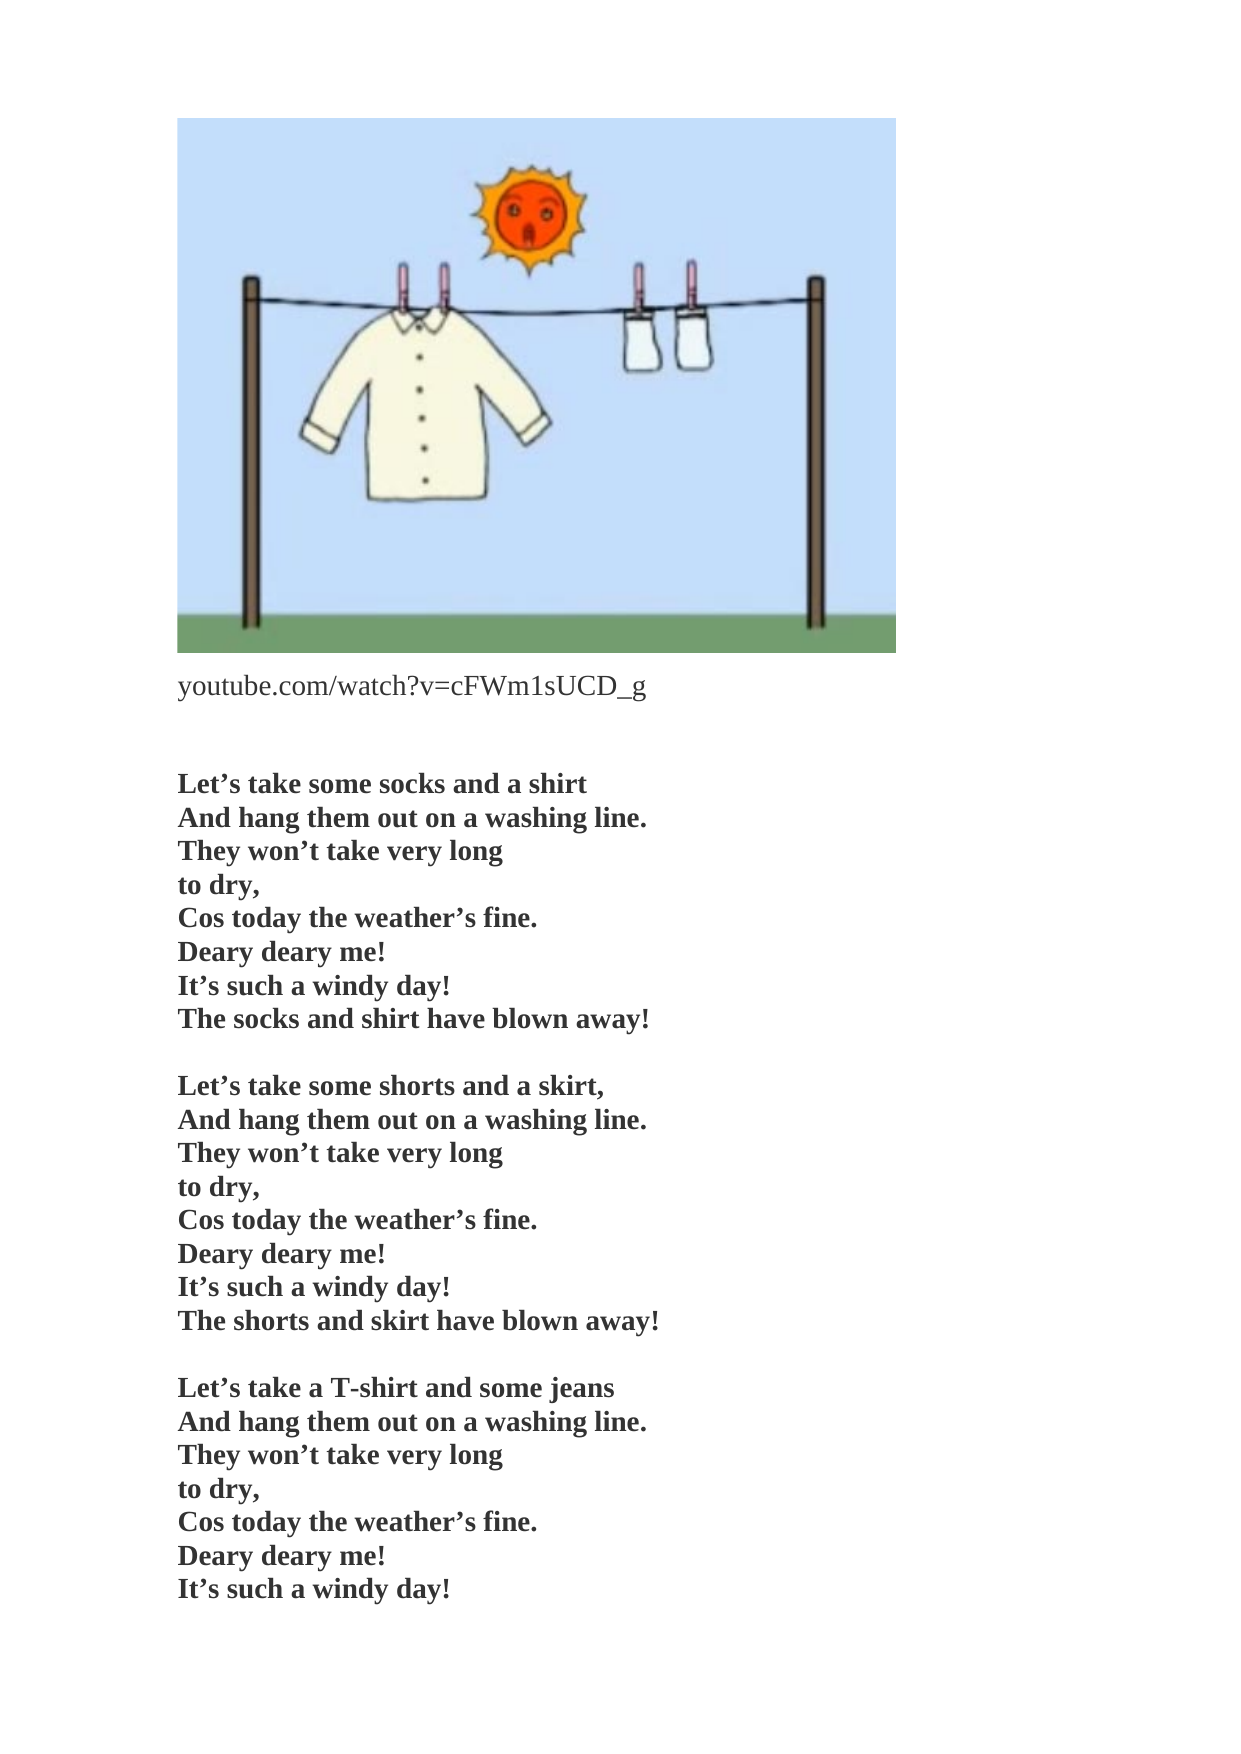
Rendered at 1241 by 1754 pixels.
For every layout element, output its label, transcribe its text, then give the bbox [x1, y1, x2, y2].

text And hang them out on a washing line. [177, 1102, 1152, 1135]
text It’s such a windy day! [177, 1571, 1152, 1605]
text They won’t take very long to dry, [177, 1135, 1152, 1202]
text Let’s take some shorts and a skirt, [177, 1068, 1152, 1102]
text The socks and shirt have blown away! [177, 1001, 1152, 1035]
text youtube.com/watch?v=cFWm1sUCD_g [177, 668, 1152, 702]
text And hang them out on a washing line. [177, 1404, 1152, 1437]
text Cos today the weather’s fine. [177, 901, 1152, 934]
text Deary deary me! [177, 1538, 1152, 1571]
text Cos today the weather’s fine. [177, 1202, 1152, 1236]
text Let’s take a T-shirt and some jeans [177, 1370, 1152, 1404]
text It’s such a windy day! [177, 968, 1152, 1001]
text And hang them out on a washing line. [177, 800, 1152, 833]
text Deary deary me! [177, 1236, 1152, 1269]
text Let’s take some socks and a shirt [177, 766, 1152, 800]
picture [177, 118, 896, 653]
text They won’t take very long to dry, [177, 833, 1152, 901]
text It’s such a windy day! [177, 1269, 1152, 1303]
text Cos today the weather’s fine. [177, 1504, 1152, 1538]
text Deary deary me! [177, 934, 1152, 968]
text The shorts and skirt have blown away! [177, 1303, 1152, 1337]
text They won’t take very long to dry, [177, 1437, 1152, 1504]
